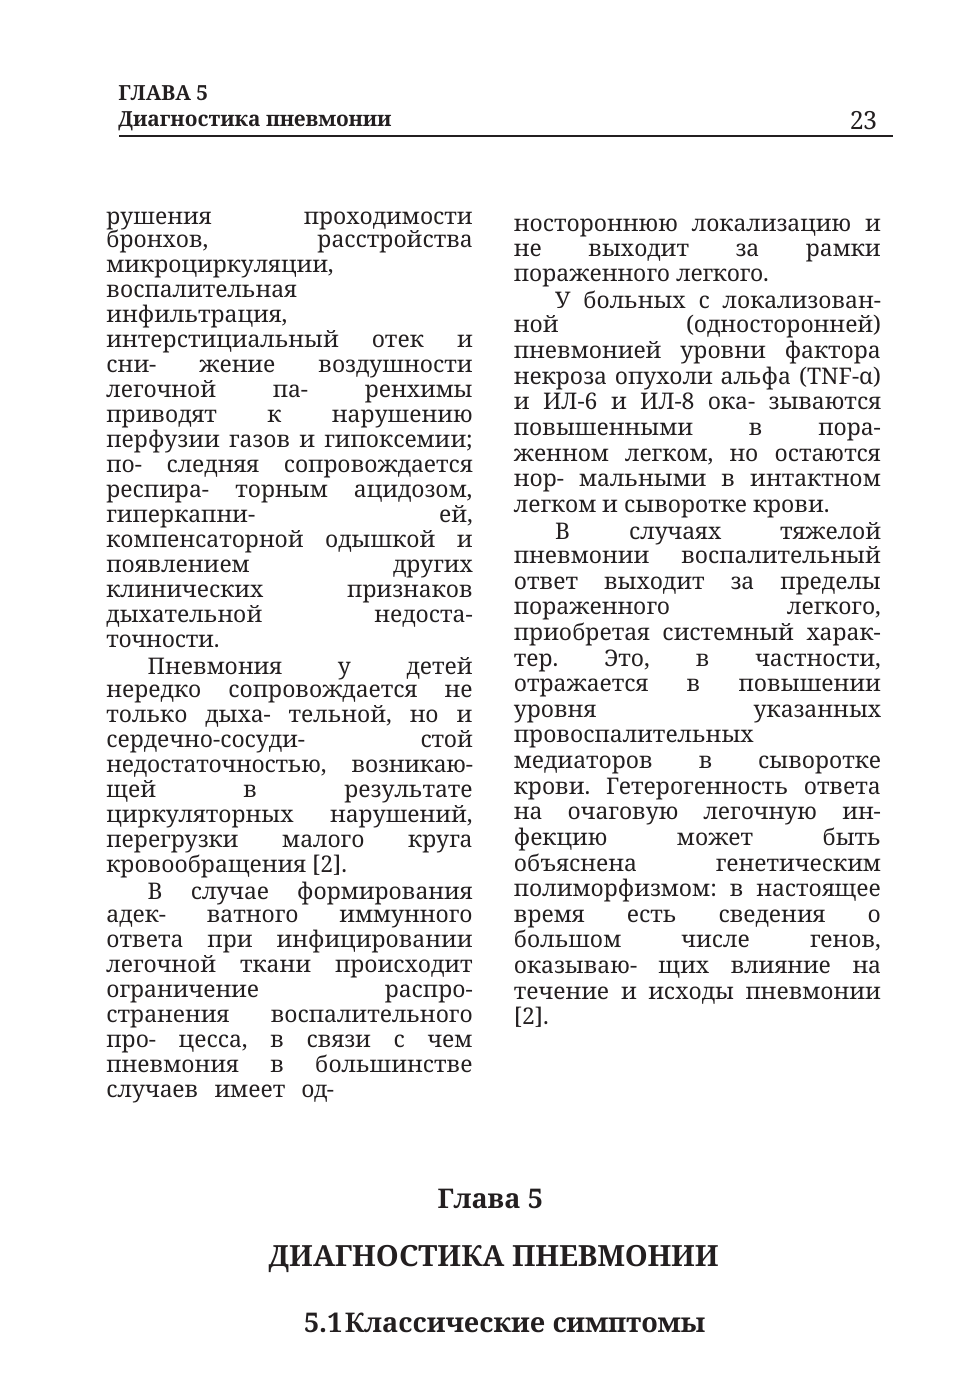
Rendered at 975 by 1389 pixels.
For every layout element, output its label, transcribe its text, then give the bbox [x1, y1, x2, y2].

subtitle ДИАГНОСТИКА ПНЕВМОНИИ [212, 1235, 775, 1274]
text У больных с локализован- ной (односторонней) пневмонией уровни фактора некроза опухоли альфа (TNF-α) и ИЛ-6 и ИЛ-8 ока- зываются повышенными в пора- женном легком, но остаются нор- мальными в интактном легком и сыворотке крови. [514, 288, 881, 519]
text В случае формирования адек- ватного иммунного ответа при инфицировании легочной ткани происходит ограничение распро- странения воспалительного про- цесса, в связи с чем пневмония в большинстве случаев имеет од- [106, 879, 473, 1104]
text Глава 5 [212, 1179, 769, 1216]
text ГЛАВА 5 [118, 80, 960, 105]
text рушения проходимости бронхов, расстройства микроциркуляции, воспалительная инфильтрация, интерстициальный отек и сни- жение воздушности легочной па- ренхимы приводят к нарушению перфузии газов и гипоксемии; по- следняя сопровождается респира- торным ацидозом, гиперкапни- ей, компенсаторной одышкой и появлением других клинических признаков дыхательной недоста- точности. [106, 204, 473, 654]
text Пневмония у детей нередко сопровождается не только дыха- тельной, но и сердечно-сосуди- стой недостаточностью, возникаю- щей в результате циркуляторных нарушений, перегрузки малого круга кровообращения [2]. [106, 654, 473, 879]
text В случаях тяжелой пневмонии воспалительный ответ выходит за пределы пораженного легкого, приобретая системный харак- тер. Это, в частности, отражается в повышении уровня указанных провоспалительных медиаторов в сыворотке крови. Гетерогенность ответа на очаговую легочную ин- фекцию может быть объяснена генетическим полиморфизмом: в настоящее время есть сведения о большом числе генов, оказываю- щих влияние на течение и исходы пневмонии [2]. [514, 519, 881, 1031]
text Диагностика пневмонии 23 [118, 105, 960, 136]
text ностороннюю локализацию и не выходит за рамки пораженного легкого. [514, 211, 881, 288]
subtitle Классические симптомы [304, 1303, 960, 1340]
